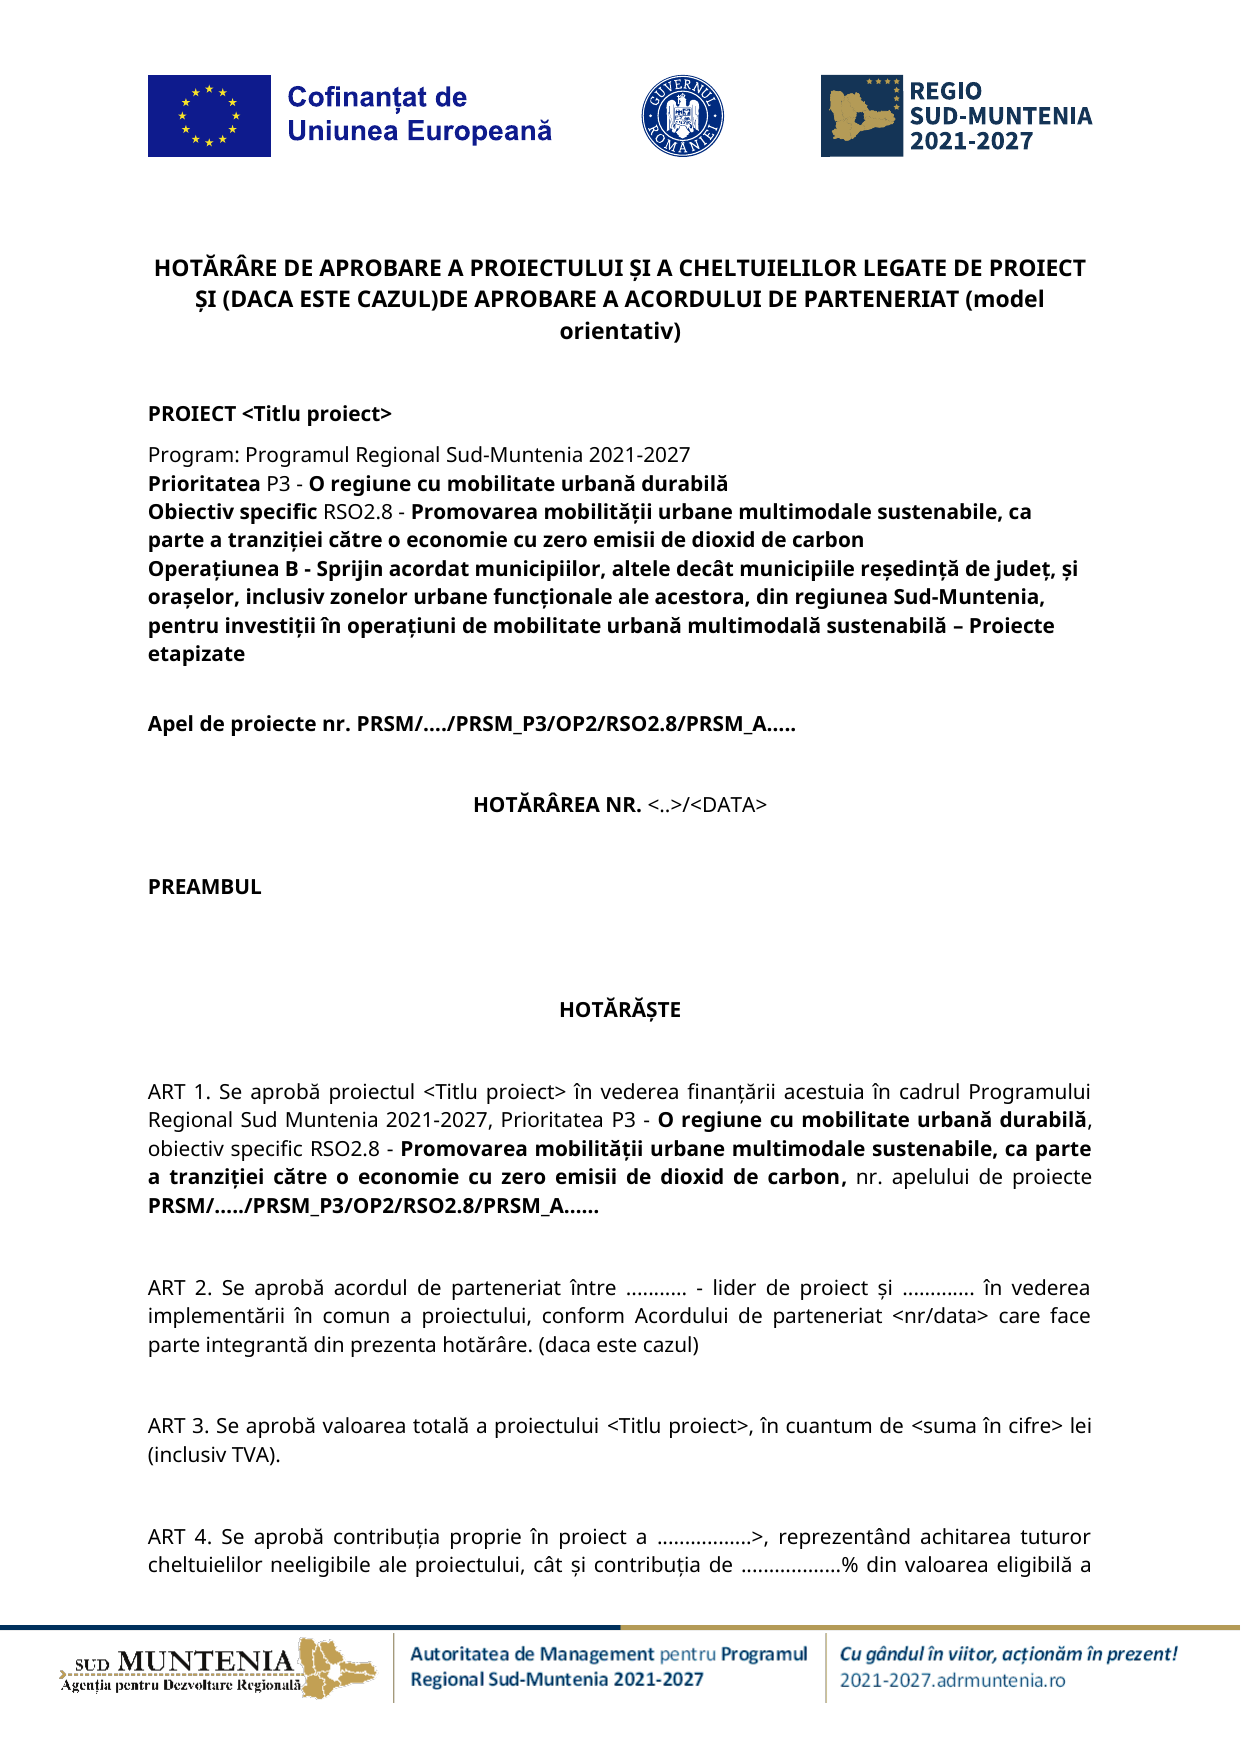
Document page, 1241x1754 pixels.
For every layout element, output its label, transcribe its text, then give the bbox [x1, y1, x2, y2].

text ART 3. Se aprobă valoarea totală a proiectului <Titlu proiect>, în cuantum de <suma în cifre> lei (inclusiv TVA). [148, 1412, 1093, 1468]
picture [0, 1625, 1241, 1704]
text Prioritatea P3 - O regiune cu mobilitate urbană durabilă [148, 469, 1093, 497]
text HOTĂRĂȘTE [148, 995, 1093, 1024]
text Operațiunea B - Sprijin acordat municipiilor, altele decât municipiile reședință de județ, și orașelor, inclusiv zonelor urbane funcționale ale acestora, din regiunea Sud-Muntenia, pentru investiții în operațiuni de mobilitate urbană multimodală sustenabilă – Proiecte etapizate [148, 554, 1093, 668]
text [148, 1522, 1093, 1579]
text PREAMBUL [148, 872, 1093, 901]
text HOTĂRÂREA NR. <..>/<DATA> [148, 791, 1093, 819]
text Obiectiv specific RSO2.8 - Promovarea mobilității urbane multimodale sustenabile, ca parte a tranziției către o economie cu zero emisii de dioxid de carbon [148, 497, 1093, 554]
text Apel de proiecte nr. PRSM/…./PRSM_P3/OP2/RSO2.8/PRSM_A….. [148, 709, 1093, 737]
text ART 2. Se aprobă acordul de parteneriat între ........... - lider de proiect şi ............. în vederea implementării în comun a proiectului, conform Acordului de parteneriat <nr/data> care face parte integrantă din prezenta hotărâre. (daca este cazul) [148, 1273, 1093, 1358]
text ART 1. Se aprobă proiectul <Titlu proiect> în vederea finanțării acestuia în cadrul Programului Regional Sud Muntenia 2021-2027, Prioritatea P3 - O regiune cu mobilitate urbană durabilă, obiectiv specific RSO2.8 - Promovarea mobilității urbane multimodale sustenabile, ca parte a tranziției către o economie cu zero emisii de dioxid de carbon, nr. apelului de proiecte PRSM/…../PRSM_P3/OP2/RSO2.8/PRSM_A…… [148, 1077, 1093, 1219]
text HOTĂRÂRE DE APROBARE A PROIECTULUI ȘI A CHELTUIELILOR LEGATE DE PROIECT ȘI (DACA ESTE CAZUL)DE APROBARE A ACORDULUI DE PARTENERIAT (model orientativ) [148, 252, 1093, 346]
text Program: Programul Regional Sud-Muntenia 2021-2027 [148, 440, 1093, 469]
text PROIECT <Titlu proiect> [148, 399, 1093, 428]
